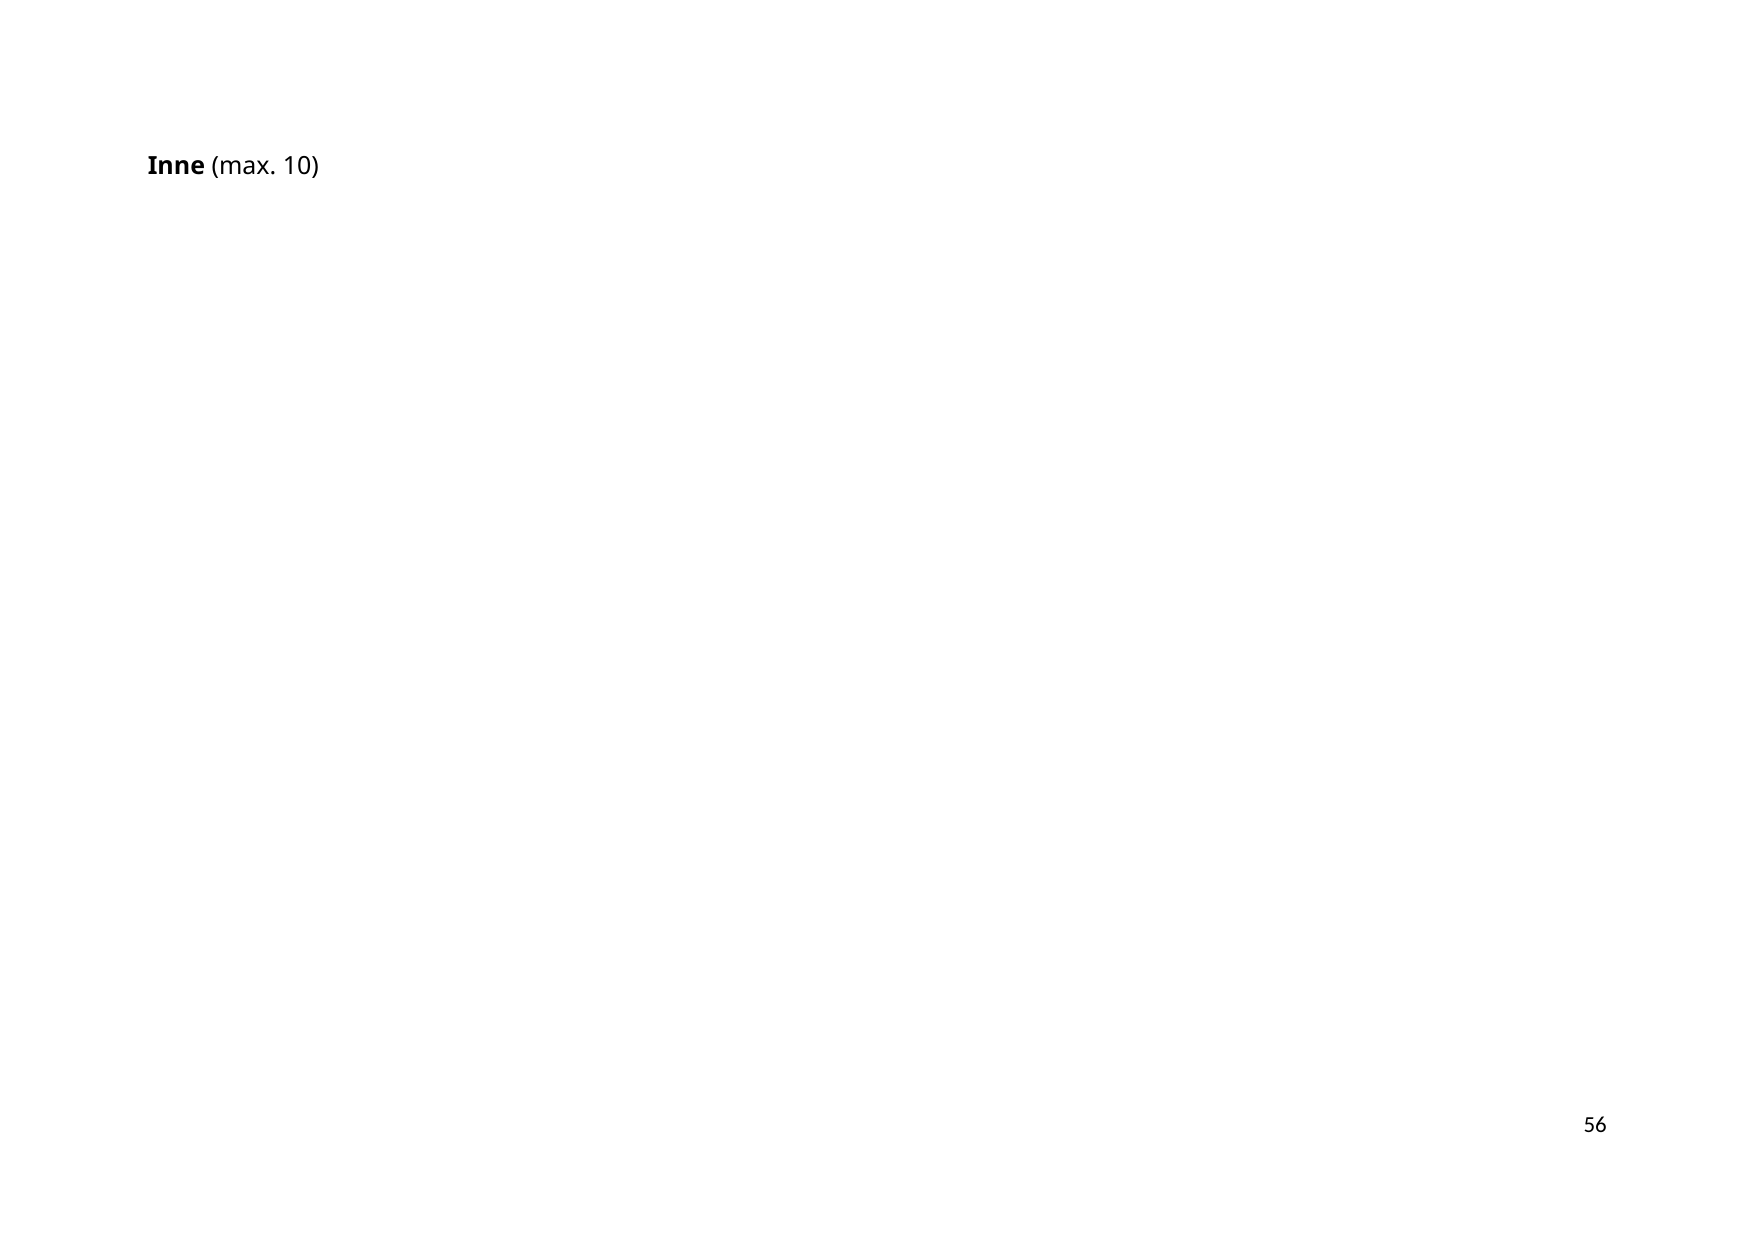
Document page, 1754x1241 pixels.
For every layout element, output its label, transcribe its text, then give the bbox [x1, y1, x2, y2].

text Inne (max. 10) [148, 148, 1606, 182]
